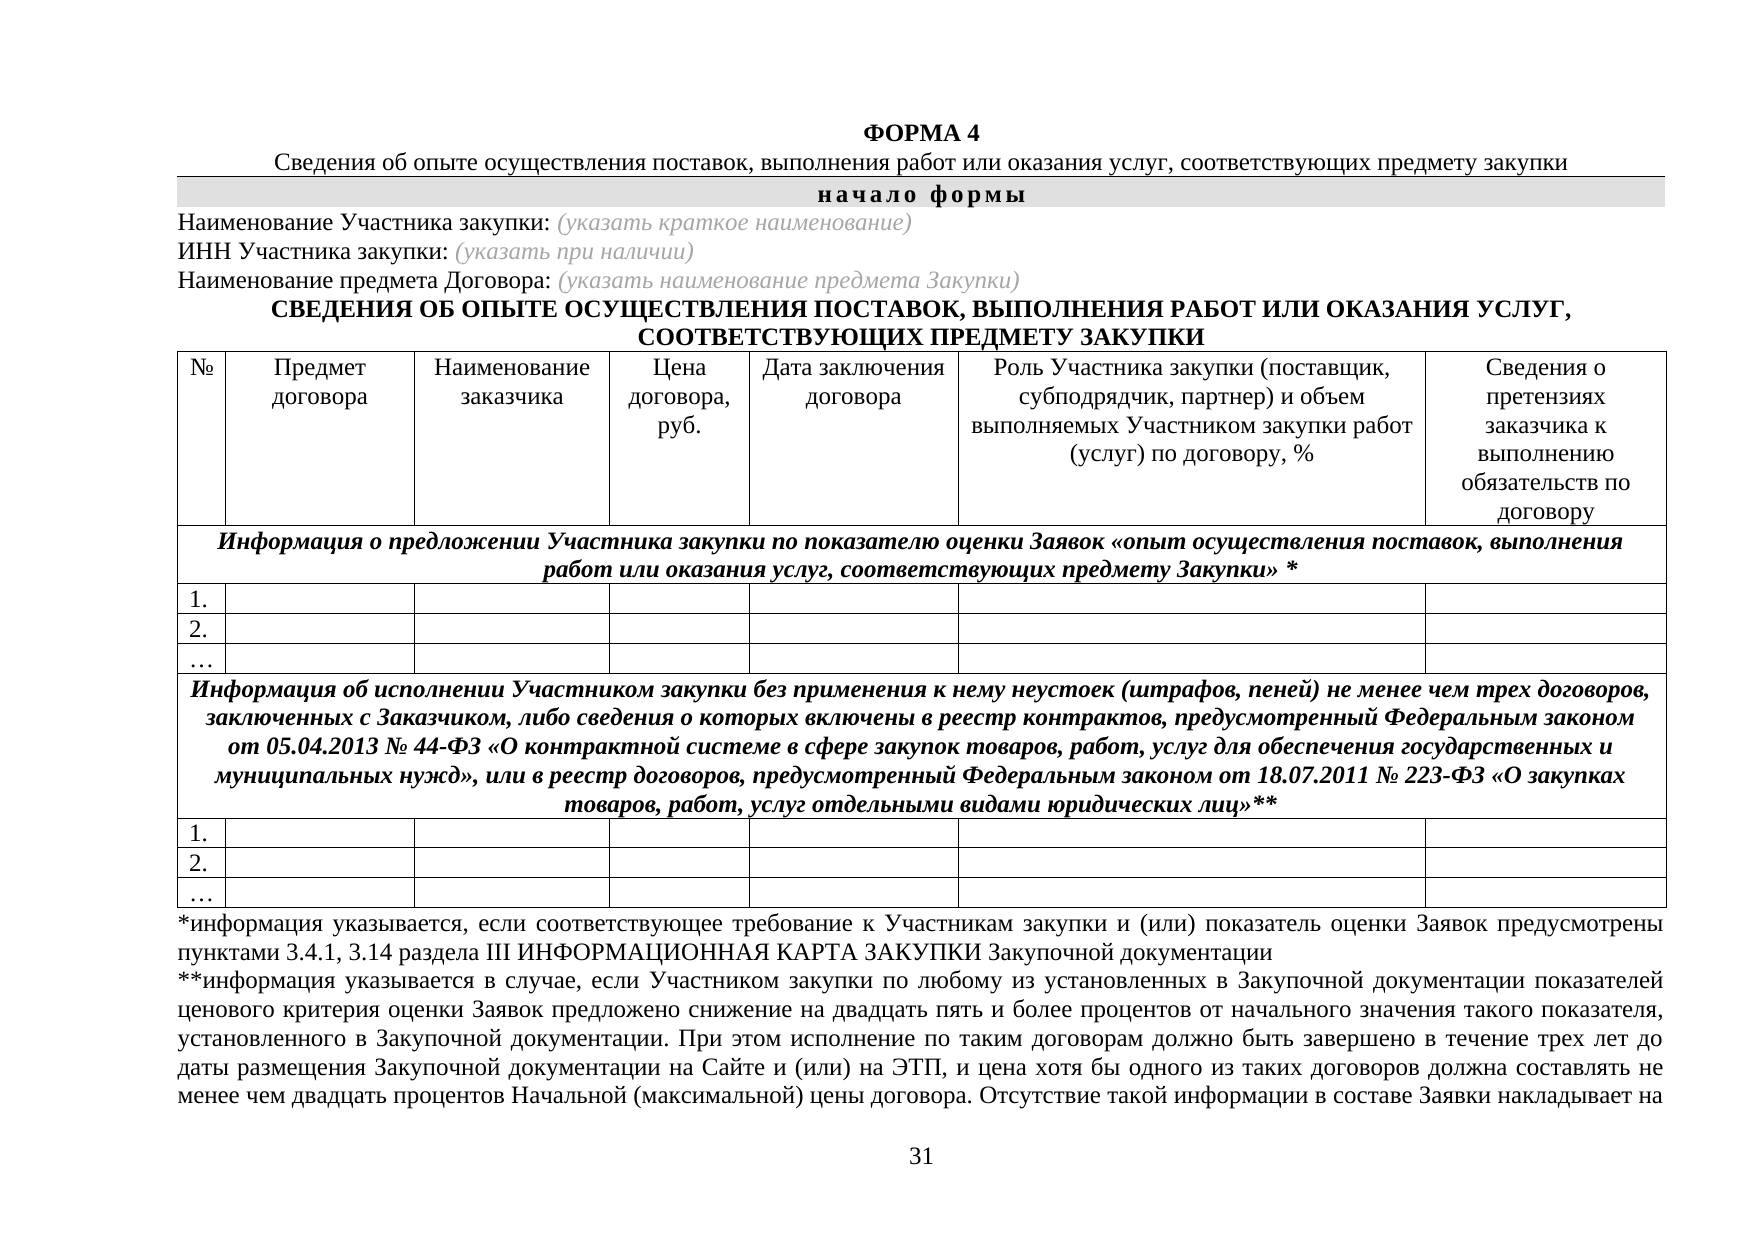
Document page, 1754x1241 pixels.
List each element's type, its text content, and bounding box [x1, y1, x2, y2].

table_cell 1. [178, 584, 225, 613]
table_cell [959, 614, 1425, 643]
table_cell [959, 819, 1425, 847]
table_cell [226, 584, 414, 613]
text начало формы [177, 177, 1665, 207]
table_cell [1426, 819, 1666, 847]
table_cell [415, 644, 609, 673]
table_cell Информация о предложении Участника закупки по показателю оценки Заявок «опыт осуществления поставок, выполнения работ или оказания услуг, соответствующих предмету Закупки» * [178, 526, 1666, 583]
table_header Предмет договора [226, 352, 414, 525]
table_cell 2. [178, 614, 225, 643]
text *информация указывается, если соответствующее требование к Участникам закупки и (или) показатель оценки Заявок предусмотрены пунктами 3.4.1, 3.14 раздела III ИНФОРМАЦИОННАЯ КАРТА ЗАКУПКИ Закупочной документации [177, 908, 1665, 965]
table_cell [415, 878, 609, 907]
table_cell [750, 819, 958, 847]
table_cell [415, 614, 609, 643]
table_cell [1426, 848, 1666, 877]
table_cell [415, 819, 609, 847]
table_cell [226, 644, 414, 673]
table_cell [610, 848, 749, 877]
table_cell [750, 878, 958, 907]
table_cell [750, 644, 958, 673]
table_cell [226, 614, 414, 643]
table_header Цена договора, руб. [610, 352, 749, 525]
table_cell [959, 878, 1425, 907]
table_cell [415, 584, 609, 613]
table_cell [750, 848, 958, 877]
table_header № [178, 352, 225, 525]
table_cell [610, 878, 749, 907]
table_header Дата заключения договора [750, 352, 958, 525]
text СВЕДЕНИЯ ОБ ОПЫТЕ ОСУЩЕСТВЛЕНИЯ ПОСТАВОК, ВЫПОЛНЕНИЯ РАБОТ ИЛИ ОКАЗАНИЯ УСЛУГ, СООТВЕТСТВУЮЩИХ ПРЕДМЕТУ ЗАКУПКИ [177, 294, 1665, 351]
table_cell [226, 878, 414, 907]
table_cell [226, 848, 414, 877]
table_header Роль Участника закупки (поставщик, субподрядчик, партнер) и объем выполняемых Участником закупки работ (услуг) по договору, % [959, 352, 1425, 525]
text Наименование Участника закупки: (указать краткое наименование) [177, 207, 1665, 236]
text Сведения об опыте осуществления поставок, выполнения работ или оказания услуг, соответствующих предмету закупки [177, 147, 1665, 176]
table_cell [750, 584, 958, 613]
table_cell [1426, 644, 1666, 673]
table_cell [959, 584, 1425, 613]
table_cell [1426, 878, 1666, 907]
table_cell … [178, 878, 225, 907]
table_cell [610, 614, 749, 643]
table_cell [610, 584, 749, 613]
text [177, 965, 1665, 1109]
table_cell [610, 644, 749, 673]
table_cell [959, 848, 1425, 877]
table_cell 2. [178, 848, 225, 877]
table_cell [415, 848, 609, 877]
text Наименование предмета Договора: (указать наименование предмета Закупки) [177, 265, 1665, 294]
table_cell [610, 819, 749, 847]
table_cell [1426, 614, 1666, 643]
text ФОРМА 4 [177, 118, 1665, 147]
table_cell [1426, 584, 1666, 613]
table_cell [959, 644, 1425, 673]
table_header Наименование заказчика [415, 352, 609, 525]
table_cell Информация об исполнении Участником закупки без применения к нему неустоек (штрафов, пеней) не менее чем трех договоров, заключенных с Заказчиком, либо сведения о которых включены в реестр контрактов, предусмотренный Федеральным законом от 05.04.2013 № 44-ФЗ «О контрактной системе в сфере закупок товаров, работ, услуг для обеспечения государственных и муниципальных нужд», или в реестр договоров, предусмотренный Федеральным законом от 18.07.2011 № 223-ФЗ «О закупках товаров, работ, услуг отдельными видами юридических лиц»** [178, 674, 1666, 817]
table_cell 1. [178, 819, 225, 847]
text ИНН Участника закупки: (указать при наличии) [177, 236, 1665, 265]
table_cell … [178, 644, 225, 673]
table_cell [750, 614, 958, 643]
table_cell [226, 819, 414, 847]
table_header Сведения о претензиях заказчика к выполнению обязательств по договору [1426, 352, 1666, 525]
